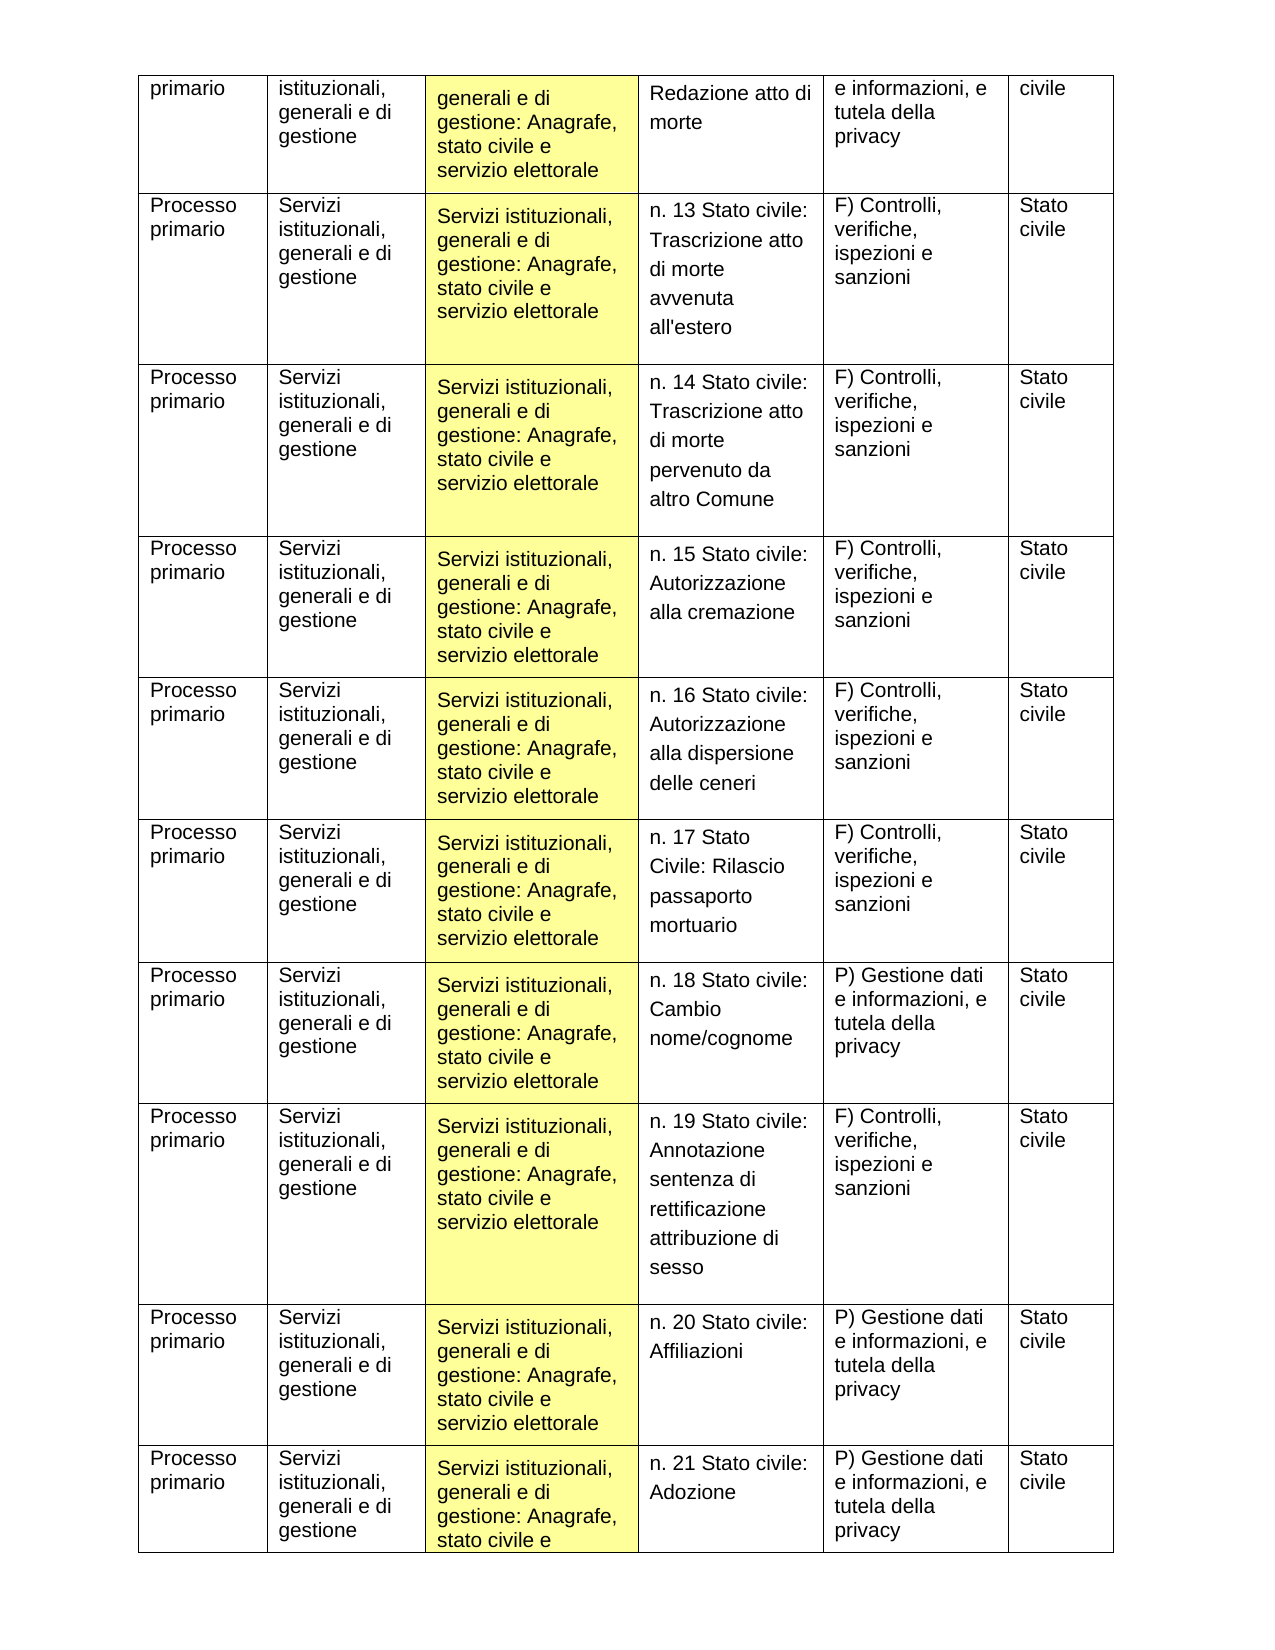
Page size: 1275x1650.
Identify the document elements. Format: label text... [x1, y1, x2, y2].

table_cell Servizi istituzionali, generali e di gestione [268, 365, 425, 536]
table_cell n. 20 Stato civile: Affiliazioni [639, 1305, 823, 1445]
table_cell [639, 76, 823, 192]
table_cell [268, 1446, 425, 1552]
table_cell Processo primario [139, 820, 267, 962]
table_cell Servizi istituzionali, generali e di gestione [268, 963, 425, 1103]
table_cell Servizi istituzionali, generali e di gestione [268, 1104, 425, 1304]
table_cell Stato civile [1009, 1446, 1113, 1552]
table_cell Processo primario [139, 1104, 267, 1304]
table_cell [824, 76, 1008, 192]
table_cell Stato civile [1009, 365, 1113, 536]
table_cell n. 15 Stato civile: Autorizzazione alla cremazione [639, 537, 823, 677]
table_cell Servizi istituzionali, generali e di gestione: Anagrafe, stato civile e servizio elettorale [426, 1305, 638, 1445]
table_cell n. 18 Stato civile: Cambio nome/cognome [639, 963, 823, 1103]
table_cell Processo primario [139, 1446, 267, 1552]
table_cell Stato civile [1009, 820, 1113, 962]
table_cell F) Controlli, verifiche, ispezioni e sanzioni [824, 1104, 1008, 1304]
table_cell Processo primario [139, 194, 267, 364]
table_cell Servizi istituzionali, generali e di gestione: Anagrafe, stato civile e servizio elettorale [426, 194, 638, 364]
table_cell Processo primario [139, 76, 267, 192]
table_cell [426, 76, 638, 192]
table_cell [426, 1446, 638, 1552]
table_cell Servizi istituzionali, generali e di gestione: Anagrafe, stato civile e servizio elettorale [426, 365, 638, 536]
table_cell Stato civile [1009, 1104, 1113, 1304]
table_cell Stato civile [1009, 1305, 1113, 1445]
table_cell P) Gestione dati e informazioni, e tutela della privacy [824, 1305, 1008, 1445]
table_cell Processo primario [139, 1305, 267, 1445]
table_cell F) Controlli, verifiche, ispezioni e sanzioni [824, 537, 1008, 677]
table_cell Servizi istituzionali, generali e di gestione: Anagrafe, stato civile e servizio elettorale [426, 537, 638, 677]
table_cell Servizi istituzionali, generali e di gestione [268, 537, 425, 677]
table_cell P) Gestione dati e informazioni, e tutela della privacy [824, 963, 1008, 1103]
table_cell Servizi istituzionali, generali e di gestione [268, 1305, 425, 1445]
table_cell Servizi istituzionali, generali e di gestione: Anagrafe, stato civile e servizio elettorale [426, 963, 638, 1103]
table_cell Servizi istituzionali, generali e di gestione [268, 194, 425, 364]
table_cell Servizi istituzionali, generali e di gestione [268, 678, 425, 819]
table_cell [639, 1446, 823, 1552]
table_cell Stato civile [1009, 194, 1113, 364]
table_cell F) Controlli, verifiche, ispezioni e sanzioni [824, 678, 1008, 819]
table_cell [824, 1446, 1008, 1552]
table_cell n. 14 Stato civile: Trascrizione atto di morte pervenuto da altro Comune [639, 365, 823, 536]
table_cell Servizi istituzionali, generali e di gestione: Anagrafe, stato civile e servizio elettorale [426, 820, 638, 962]
table_cell n. 13 Stato civile: Trascrizione atto di morte avvenuta all'estero [639, 194, 823, 364]
table_cell F) Controlli, verifiche, ispezioni e sanzioni [824, 194, 1008, 364]
table_cell Processo primario [139, 537, 267, 677]
table_cell Servizi istituzionali, generali e di gestione: Anagrafe, stato civile e servizio elettorale [426, 678, 638, 819]
table_cell Stato civile [1009, 963, 1113, 1103]
table_cell F) Controlli, verifiche, ispezioni e sanzioni [824, 365, 1008, 536]
table_cell Processo primario [139, 963, 267, 1103]
table_cell Servizi istituzionali, generali e di gestione [268, 820, 425, 962]
table_cell Servizi istituzionali, generali e di gestione: Anagrafe, stato civile e servizio elettorale [426, 1104, 638, 1304]
table_cell n. 19 Stato civile: Annotazione sentenza di rettificazione attribuzione di sesso [639, 1104, 823, 1304]
table_cell Processo primario [139, 365, 267, 536]
table_cell Processo primario [139, 678, 267, 819]
table_cell F) Controlli, verifiche, ispezioni e sanzioni [824, 820, 1008, 962]
table_cell Stato civile [1009, 537, 1113, 677]
table_cell n. 17 Stato Civile: Rilascio passaporto mortuario [639, 820, 823, 962]
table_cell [268, 76, 425, 192]
table_cell n. 16 Stato civile: Autorizzazione alla dispersione delle ceneri [639, 678, 823, 819]
table_cell Stato civile [1009, 76, 1113, 192]
table_cell Stato civile [1009, 678, 1113, 819]
